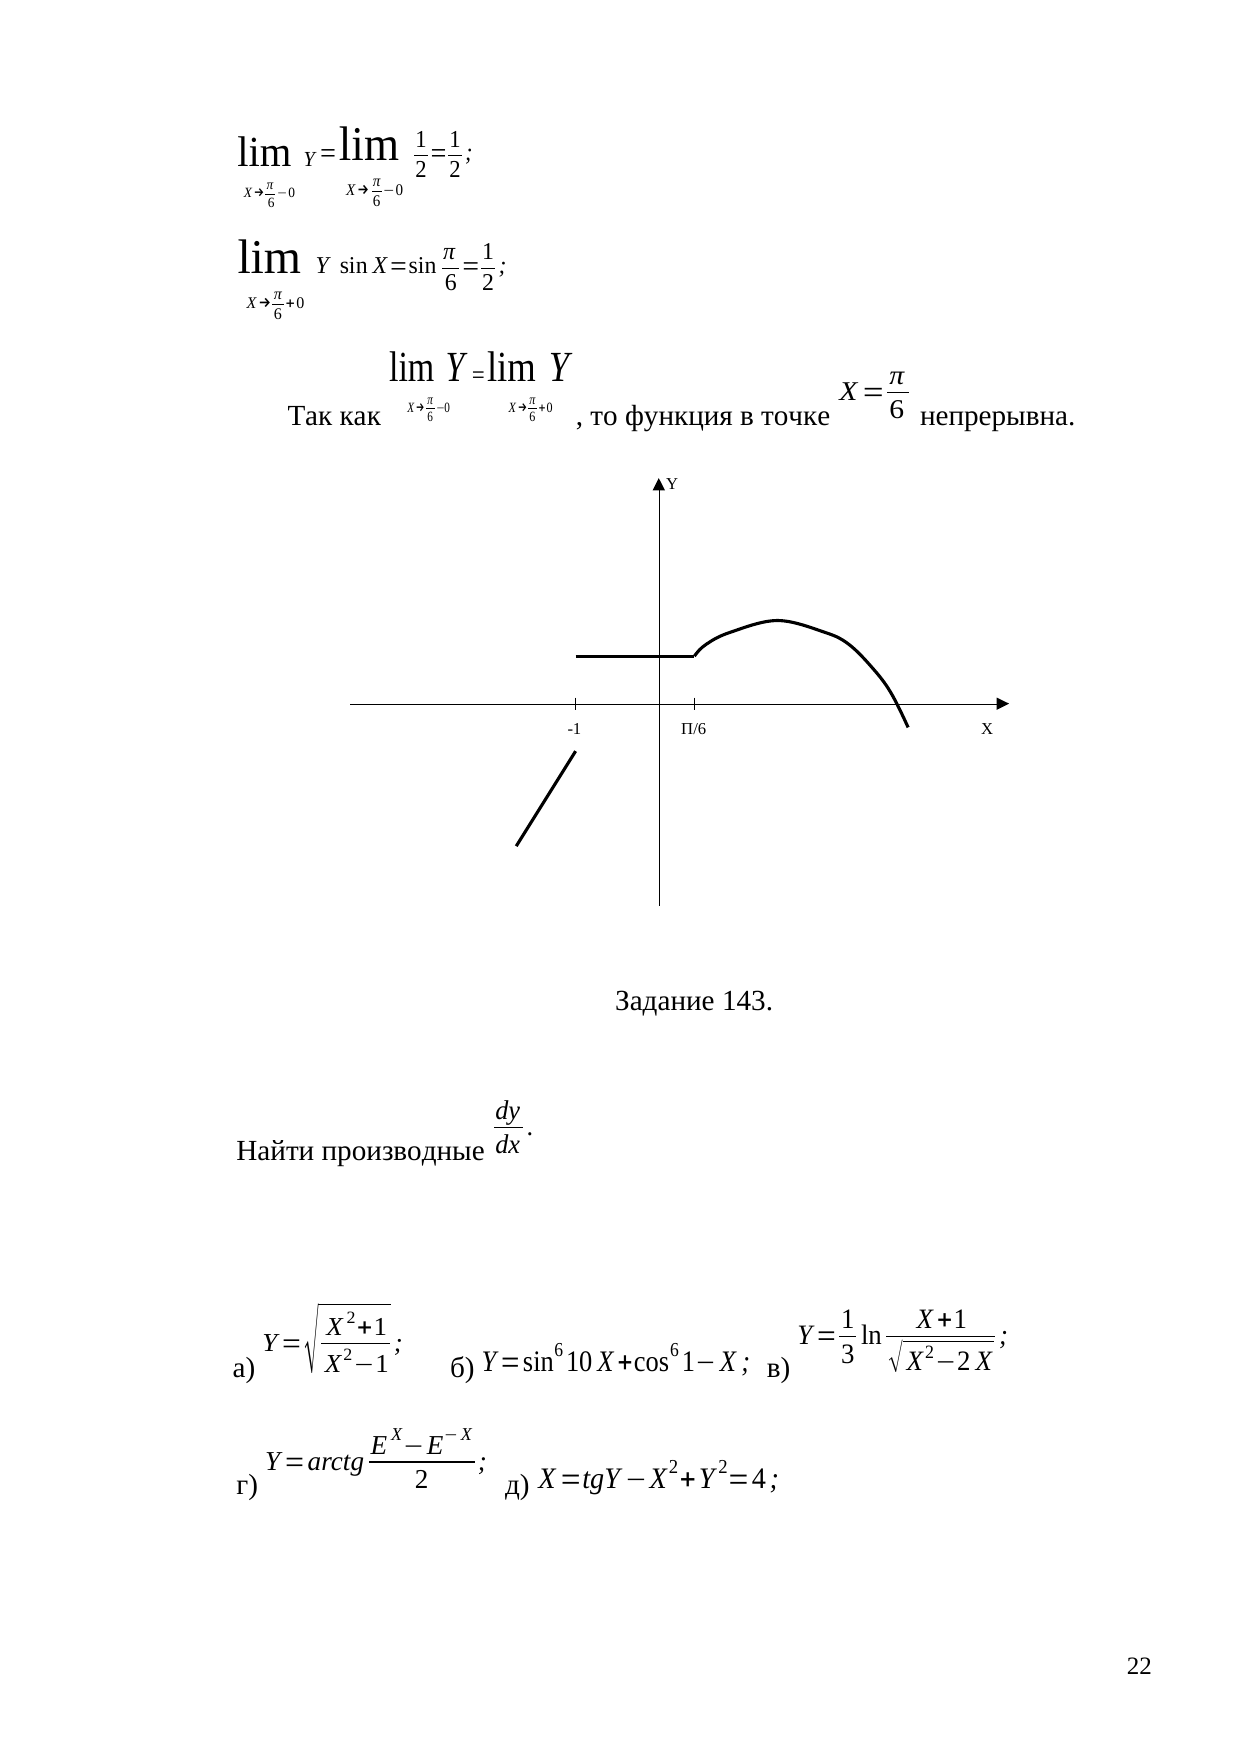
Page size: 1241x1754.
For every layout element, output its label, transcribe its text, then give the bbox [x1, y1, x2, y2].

text Задание 143. [177, 983, 1152, 1016]
text a) б) в) [177, 1302, 1152, 1384]
text Найти производные [177, 1096, 1152, 1166]
text г) д) [177, 1425, 1152, 1500]
text Так как , то функция в точке непрерывна. [177, 344, 1152, 431]
